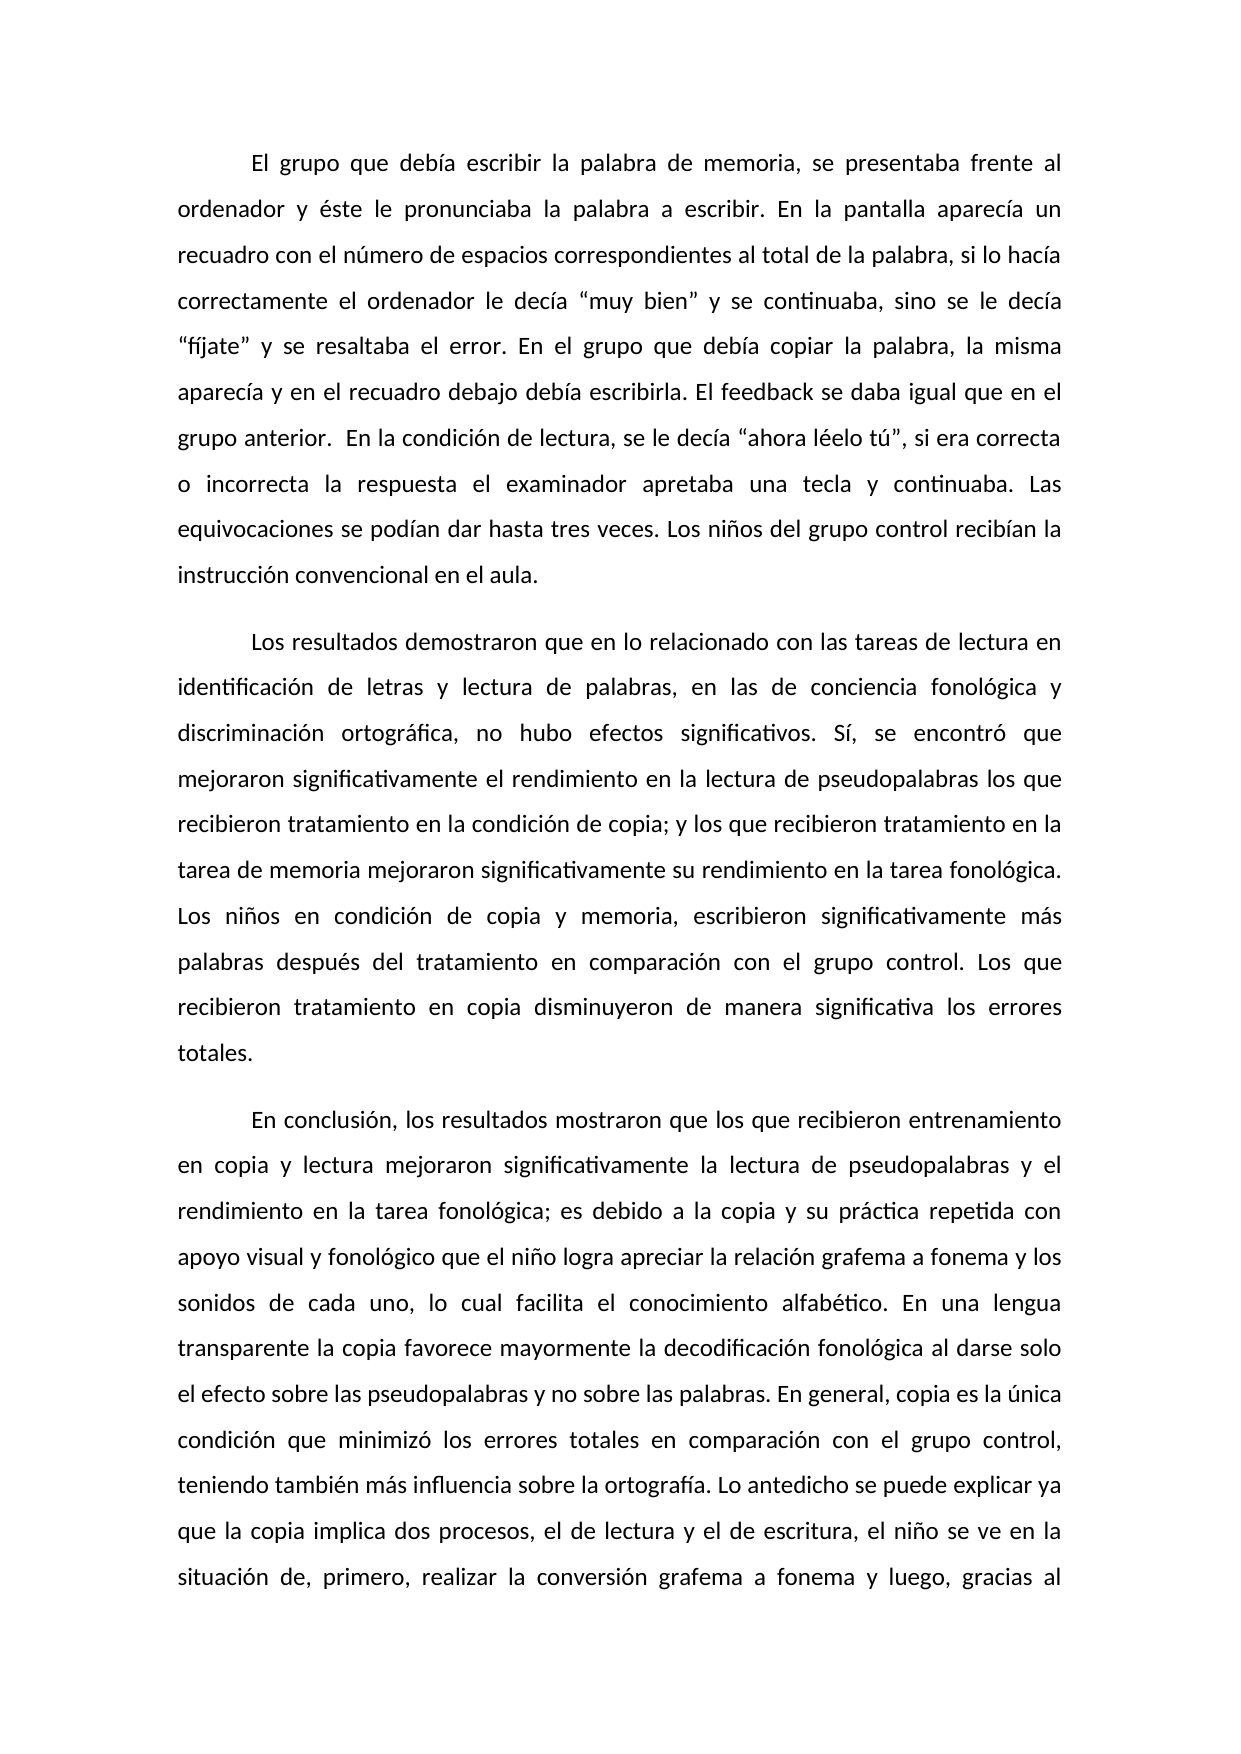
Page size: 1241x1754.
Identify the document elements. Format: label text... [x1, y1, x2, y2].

text El grupo que debía escribir la palabra de memoria, se presentaba frente al ordenador y éste le pronunciaba la palabra a escribir. En la pantalla aparecía un recuadro con el número de espacios correspondientes al total de la palabra, si lo hacía correctamente el ordenador le decía “muy bien” y se continuaba, sino se le decía “fíjate” y se resaltaba el error. En el grupo que debía copiar la palabra, la misma aparecía y en el recuadro debajo debía escribirla. El feedback se daba igual que en el grupo anterior. En la condición de lectura, se le decía “ahora léelo tú”, si era correcta o incorrecta la respuesta el examinador apretaba una tecla y continuaba. Las equivocaciones se podían dar hasta tres veces. Los niños del grupo control recibían la instrucción convencional en el aula. [177, 148, 1063, 590]
text Los resultados demostraron que en lo relacionado con las tareas de lectura en identificación de letras y lectura de palabras, en las de conciencia fonológica y discriminación ortográfica, no hubo efectos significativos. Sí, se encontró que mejoraron significativamente el rendimiento en la lectura de pseudopalabras los que recibieron tratamiento en la condición de copia; y los que recibieron tratamiento en la tarea de memoria mejoraron significativamente su rendimiento en la tarea fonológica. Los niños en condición de copia y memoria, escribieron significativamente más palabras después del tratamiento en comparación con el grupo control. Los que recibieron tratamiento en copia disminuyeron de manera significativa los errores totales. [177, 626, 1063, 1068]
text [177, 1104, 1063, 1592]
